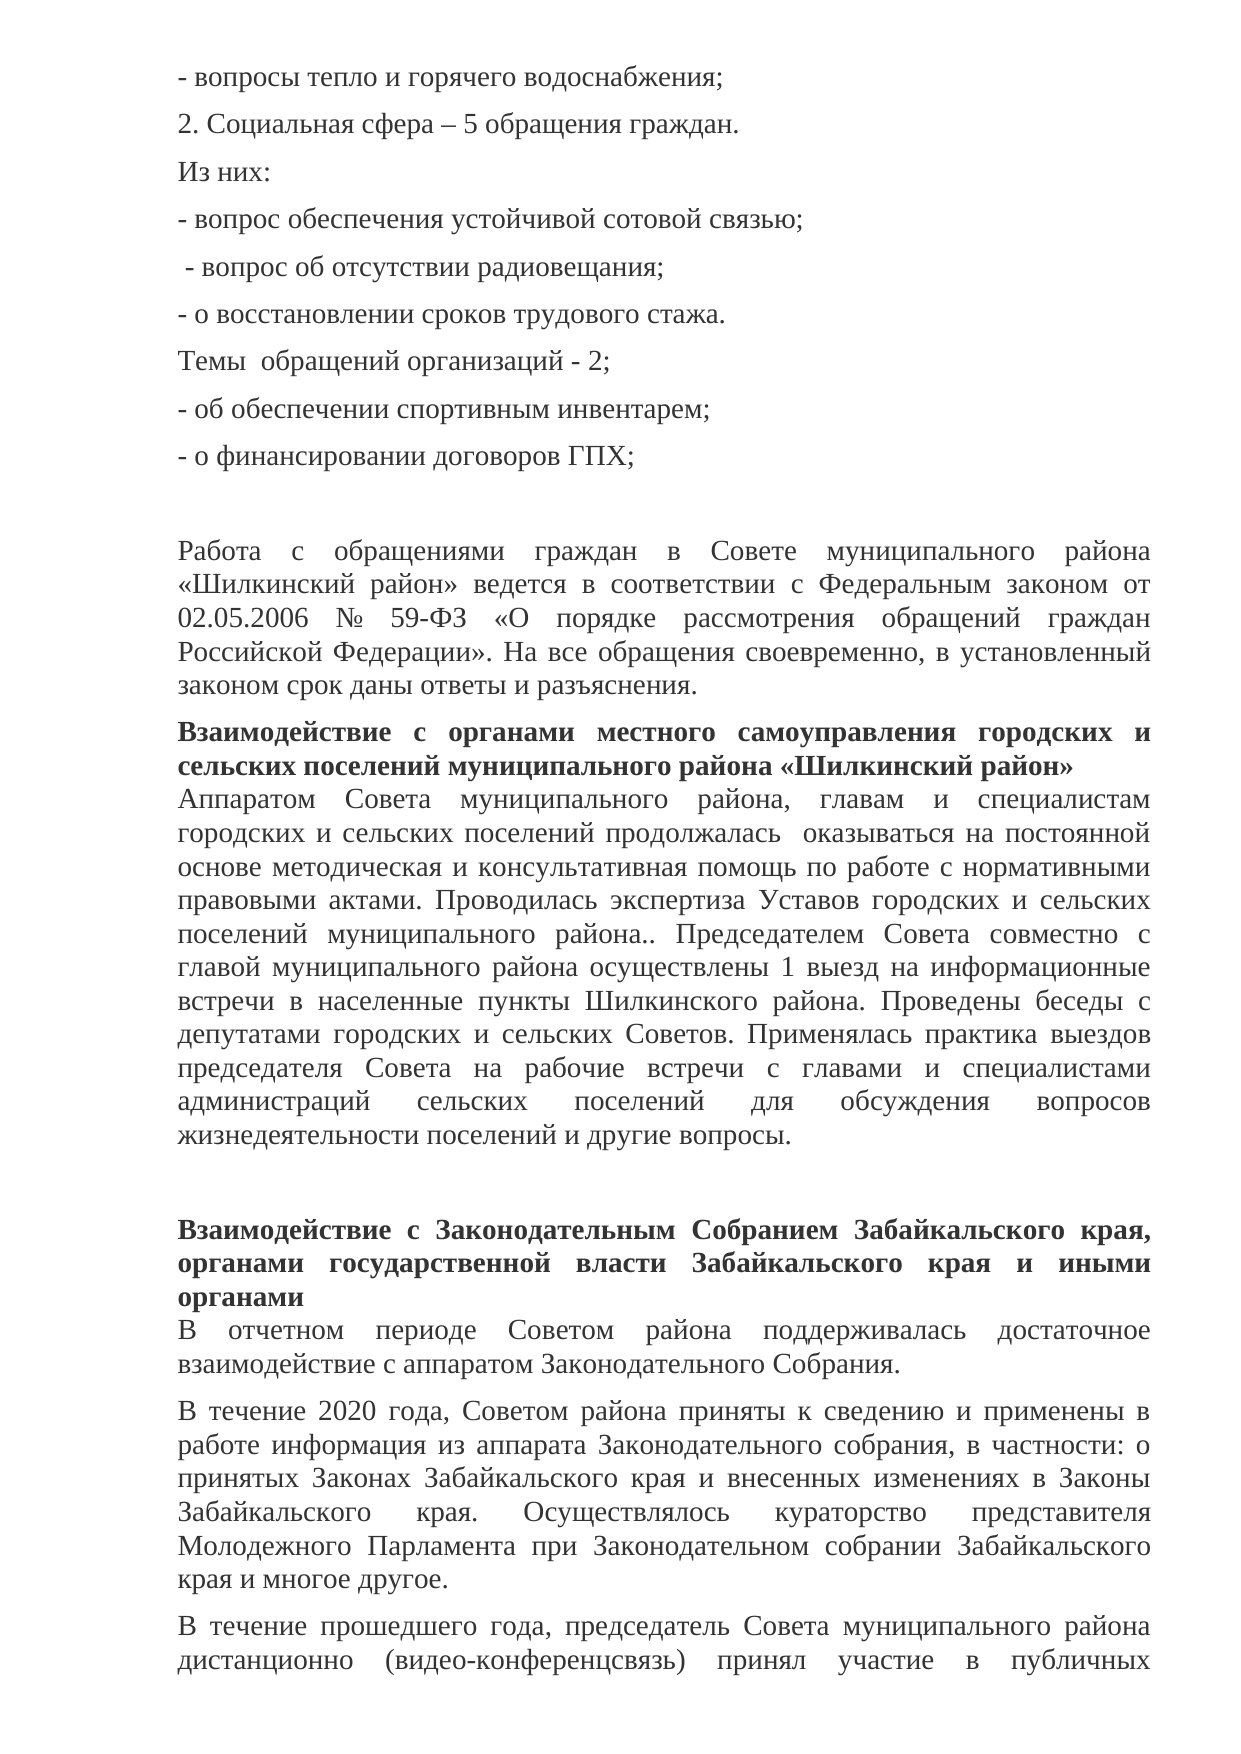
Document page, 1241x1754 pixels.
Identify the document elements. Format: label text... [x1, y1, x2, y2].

text - вопросы тепло и горячего водоснабжения; [177, 59, 1152, 93]
text - вопрос об отсутствии радиовещания; [177, 249, 1152, 282]
text Из них: [177, 154, 1152, 187]
text 2. Социальная сфера – 5 обращения граждан. [177, 106, 1152, 140]
text Взаимодействие с органами местного самоуправления городских и сельских поселений муниципального района «Шилкинский район» [177, 714, 1152, 782]
text - об обеспечении спортивным инвентарем; [177, 391, 1152, 424]
text Взаимодействие с Законодательным Собранием Забайкальского края, органами государственной власти Забайкальского края и иными органами [177, 1212, 1152, 1312]
text Аппаратом Совета муниципального района, главам и специалистам городских и сельских поселений продолжалась оказываться на постоянной основе методическая и консультативная помощь по работе с нормативными правовыми актами. Проводилась экспертиза Уставов городских и сельских поселений муниципального района.. Председателем Совета совместно с главой муниципального района осуществлены 1 выезд на информационные встречи в населенные пункты Шилкинского района. Проведены беседы с депутатами городских и сельских Советов. Применялась практика выездов председателя Совета на рабочие встречи с главами и специалистами администраций сельских поселений для обсуждения вопросов жизнедеятельности поселений и другие вопросы. [177, 782, 1152, 1151]
text В течение 2020 года, Советом района приняты к сведению и применены в работе информация из аппарата Законодательного собрания, в частности: о принятых Законах Забайкальского края и внесенных изменениях в Законы Забайкальского края. Осуществлялось кураторство представителя Молодежного Парламента при Законодательном собрании Забайкальского края и многое другое. [177, 1393, 1152, 1595]
text - о восстановлении сроков трудового стажа. [177, 296, 1152, 329]
text Работа с обращениями граждан в Совете муниципального района «Шилкинский район» ведется в соответствии с Федеральным законом от 02.05.2006 № 59-ФЗ «О порядке рассмотрения обращений граждан Российской Федерации». На все обращения своевременно, в установленный законом срок даны ответы и разъяснения. [177, 533, 1152, 701]
text Темы обращений организаций - 2; [177, 343, 1152, 377]
text В отчетном периоде Советом района поддерживалась достаточное взаимодействие с аппаратом Законодательного Собрания. [177, 1312, 1152, 1379]
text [177, 1608, 1152, 1676]
text - о финансировании договоров ГПХ; [177, 438, 1152, 472]
text - вопрос обеспечения устойчивой сотовой связью; [177, 201, 1152, 235]
